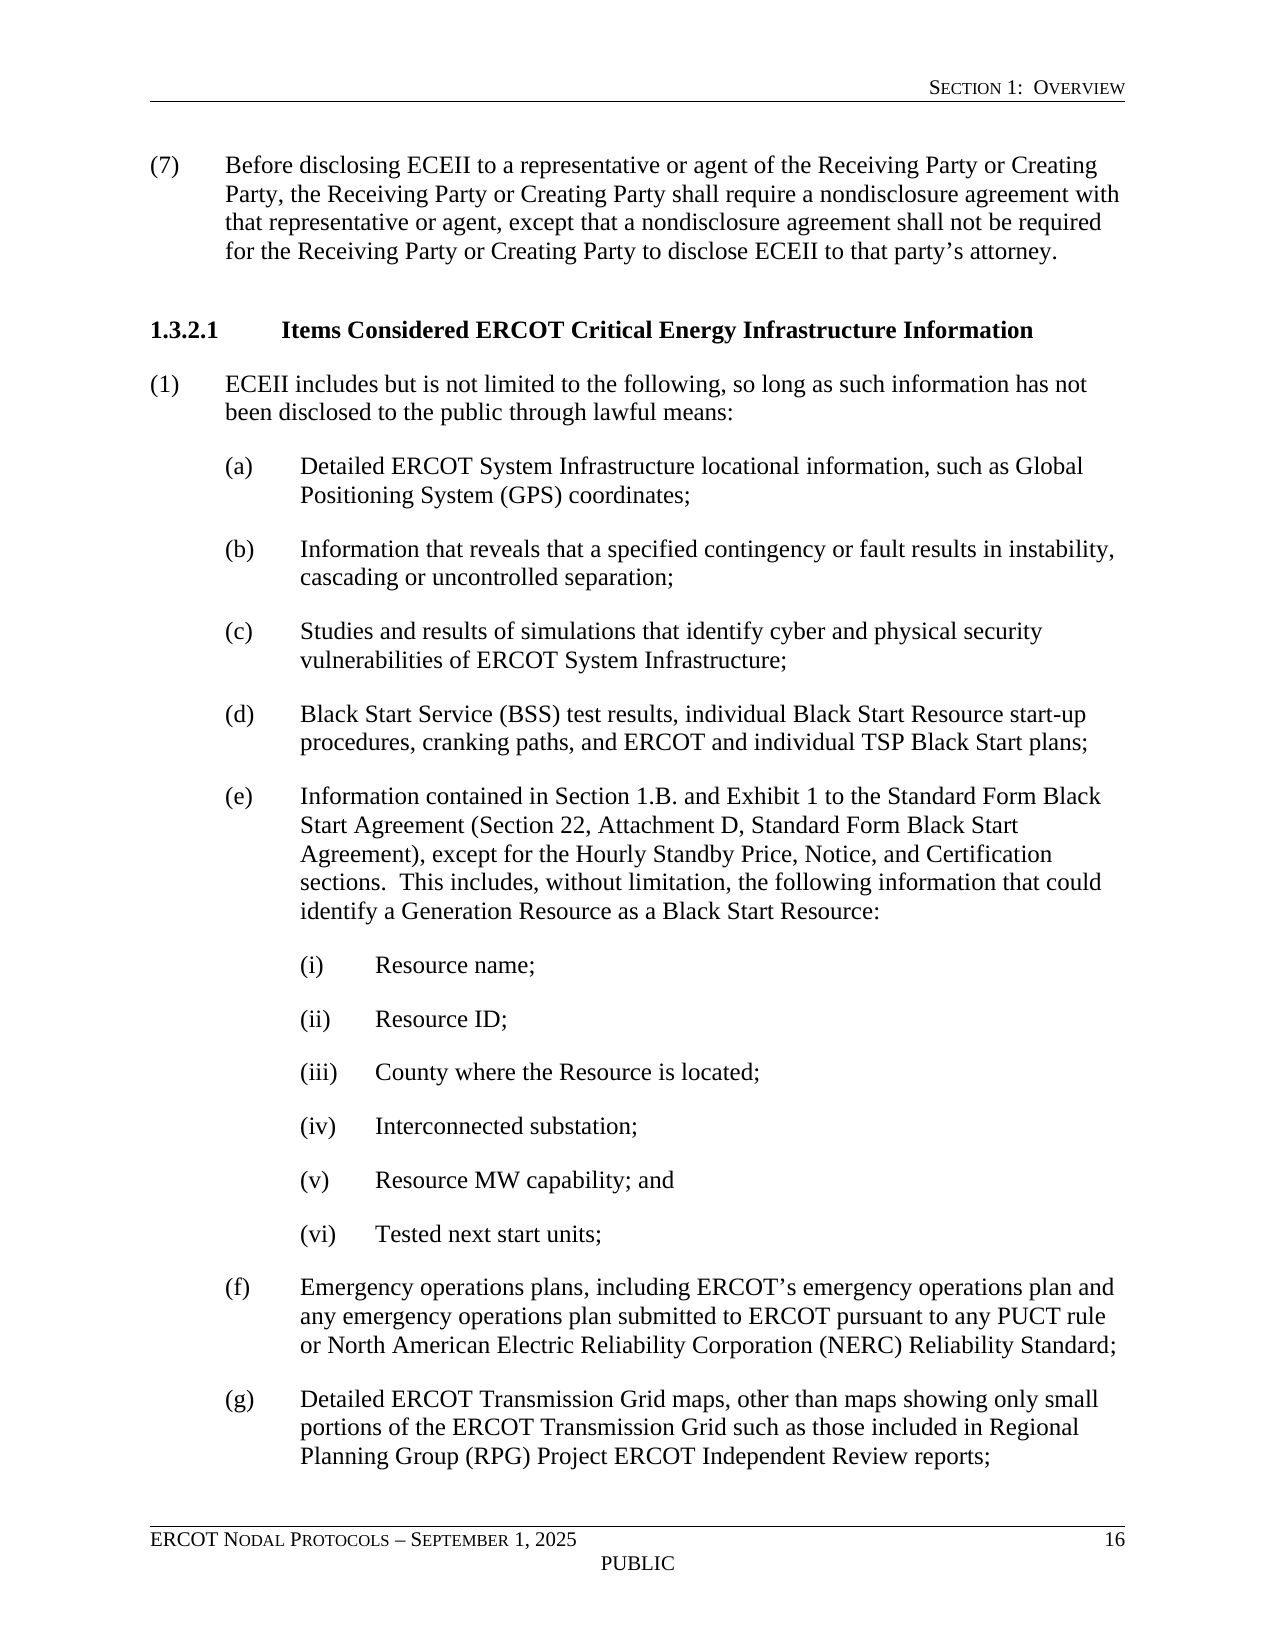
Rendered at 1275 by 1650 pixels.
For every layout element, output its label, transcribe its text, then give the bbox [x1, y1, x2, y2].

list (c) Studies and results of simulations that identify cyber and physical security vulnerabilities of ERCOT System Infrastructure; [225, 616, 1125, 674]
list (g) Detailed ERCOT Transmission Grid maps, other than maps showing only small portions of the ERCOT Transmission Grid such as those included in Regional Planning Group (RPG) Project ERCOT Independent Review reports; [225, 1384, 1125, 1470]
text (1) ECEII includes but is not limited to the following, so long as such information has not been disclosed to the public through lawful means: [150, 369, 1125, 426]
text 1.3.2.1 Items Considered ERCOT Critical Energy Infrastructure Information [150, 315, 1125, 344]
text (i) Resource name; [300, 950, 1125, 979]
list (d) Black Start Service (BSS) test results, individual Black Start Resource start-up procedures, cranking paths, and ERCOT and individual TSP Black Start plans; [225, 699, 1125, 756]
list (b) Information that reveals that a specified contingency or fault results in instability, cascading or uncontrolled separation; [225, 534, 1125, 591]
list (f) Emergency operations plans, including ERCOT’s emergency operations plan and any emergency operations plan submitted to ERCOT pursuant to any PUCT rule or North American Electric Reliability Corporation (NERC) Reliability Standard; [225, 1272, 1125, 1359]
text (e) Information contained in Section 1.B. and Exhibit 1 to the Standard Form Black Start Agreement (Section 22, Attachment D, Standard Form Black Start Agreement), except for the Hourly Standby Price, Notice, and Certification sections. This includes, without limitation, the following information that could identify a Generation Resource as a Black Start Resource: [225, 781, 1125, 925]
text (v) Resource MW capability; and [300, 1165, 1125, 1194]
text (7) Before disclosing ECEII to a representative or agent of the Receiving Party or Creating Party, the Receiving Party or Creating Party shall require a nondisclosure agreement with that representative or agent, except that a nondisclosure agreement shall not be required for the Receiving Party or Creating Party to disclose ECEII to that party’s attorney. [150, 150, 1125, 265]
text (iv) Interconnected substation; [300, 1111, 1125, 1140]
text (iii) County where the Resource is located; [300, 1057, 1125, 1086]
text (vi) Tested next start units; [300, 1219, 1125, 1247]
list (a) Detailed ERCOT System Infrastructure locational information, such as Global Positioning System (GPS) coordinates; [225, 451, 1125, 509]
text (ii) Resource ID; [300, 1004, 1125, 1032]
